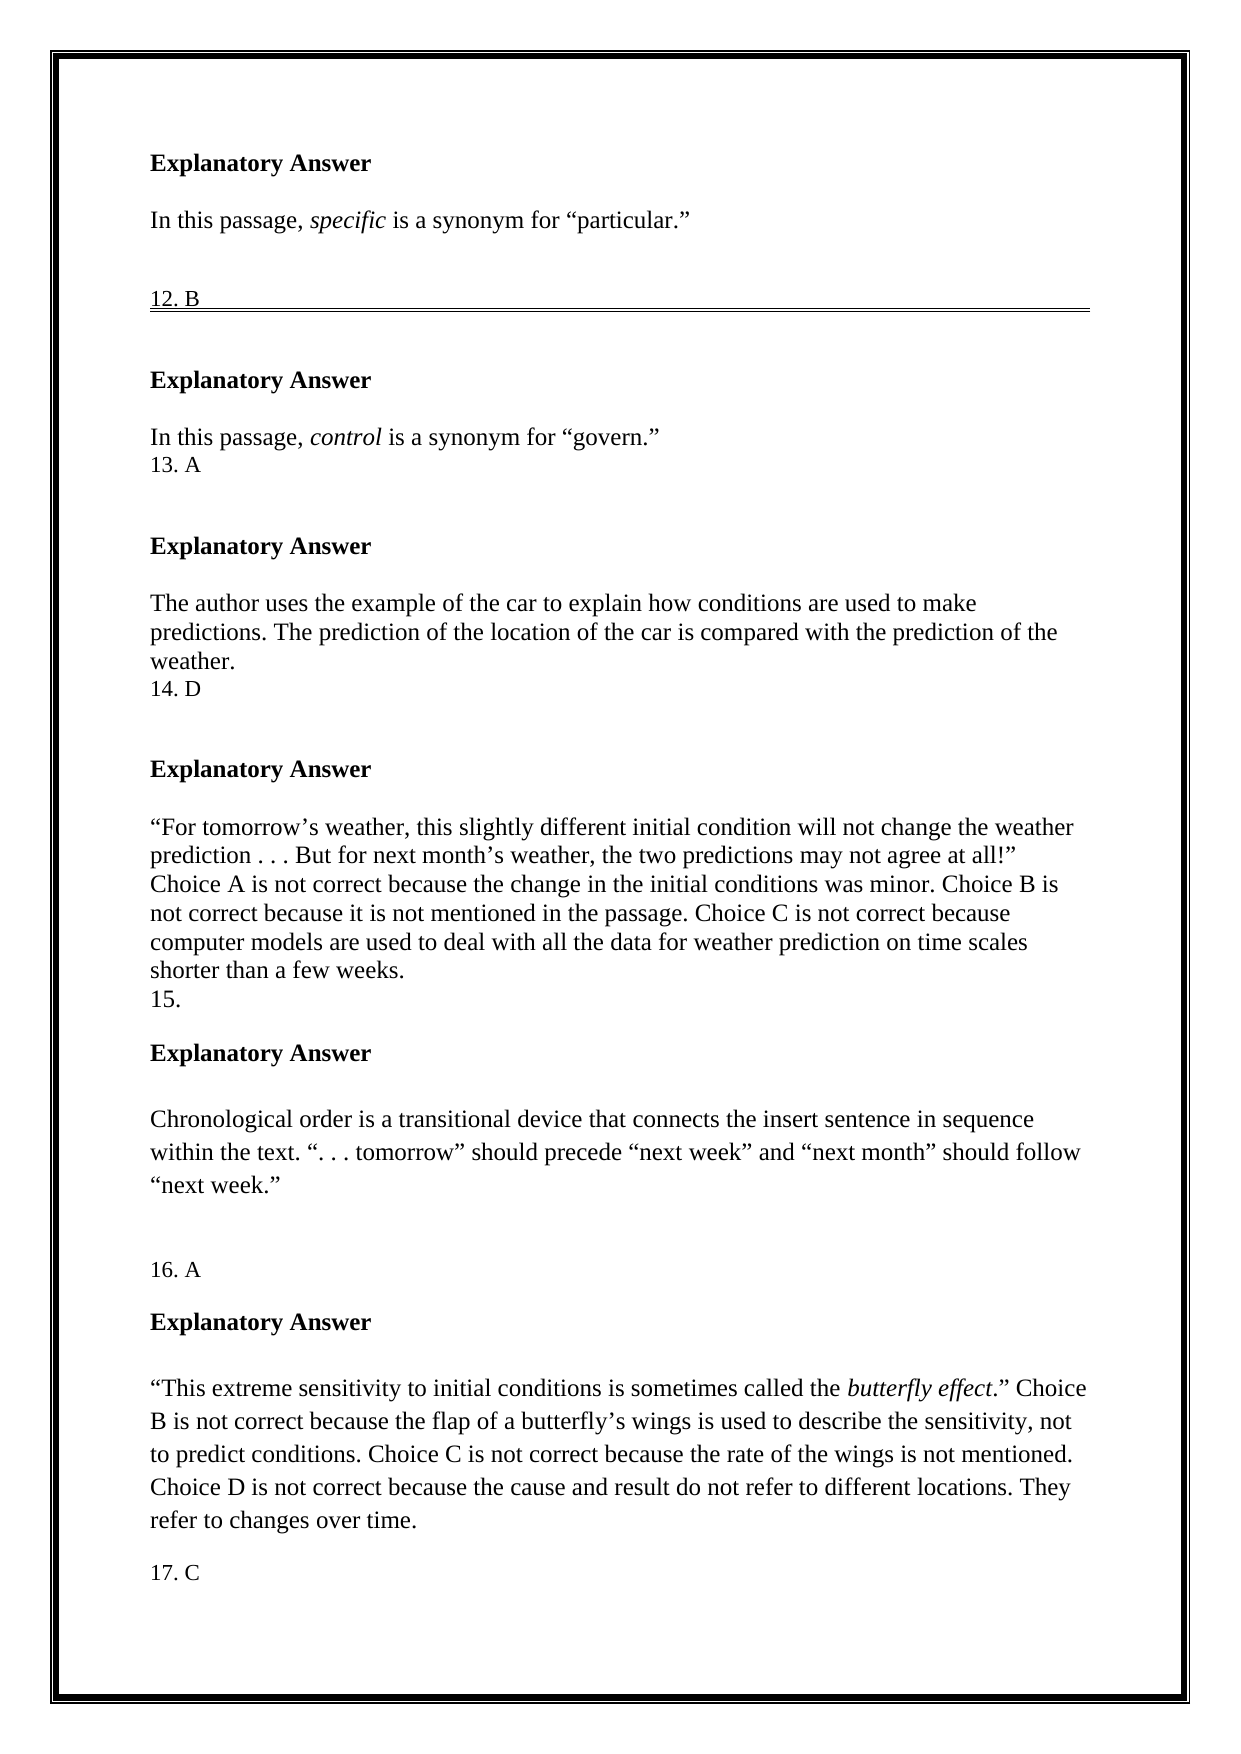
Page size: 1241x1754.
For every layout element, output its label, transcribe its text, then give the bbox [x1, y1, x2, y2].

text Explanatory Answer Chronological order is a transitional device that connects the insert sentence in sequence within the text. “. . . tomorrow” should precede “next week” and “next month” should follow “next week.” [150, 1038, 1090, 1231]
text Explanatory Answer In this passage, specific is a synonym for “particular.” [150, 148, 1090, 234]
text 16. A [150, 1256, 1090, 1283]
text Explanatory Answer The author uses the example of the car to explain how conditions are used to make predictions. The prediction of the location of the car is compared with the prediction of the weather. [150, 531, 1090, 674]
text 12. B [150, 285, 1090, 308]
text 15. [150, 984, 1090, 1013]
text 17. C [150, 1559, 1090, 1586]
text Explanatory Answer “This extreme sensitivity to initial conditions is sometimes called the butterfly effect.” Choice B is not correct because the flap of a butterfly’s wings is used to describe the sensitivity, not to predict conditions. Choice C is not correct because the rate of the wings is not mentioned. Choice D is not correct because the cause and result do not refer to different locations. They refer to changes over time. [150, 1307, 1090, 1534]
text Explanatory Answer In this passage, control is a synonym for “govern.” [150, 365, 1090, 451]
text 13. A [150, 451, 1090, 477]
text Explanatory Answer “For tomorrow’s weather, this slightly different initial condition will not change the weather prediction . . . But for next month’s weather, the two predictions may not agree at all!” Choice A is not correct because the change in the initial conditions was minor. Choice B is not correct because it is not mentioned in the passage. Choice C is not correct because computer models are used to deal with all the data for weather prediction on time scales shorter than a few weeks. [150, 754, 1090, 984]
text 14. D [150, 674, 1090, 701]
